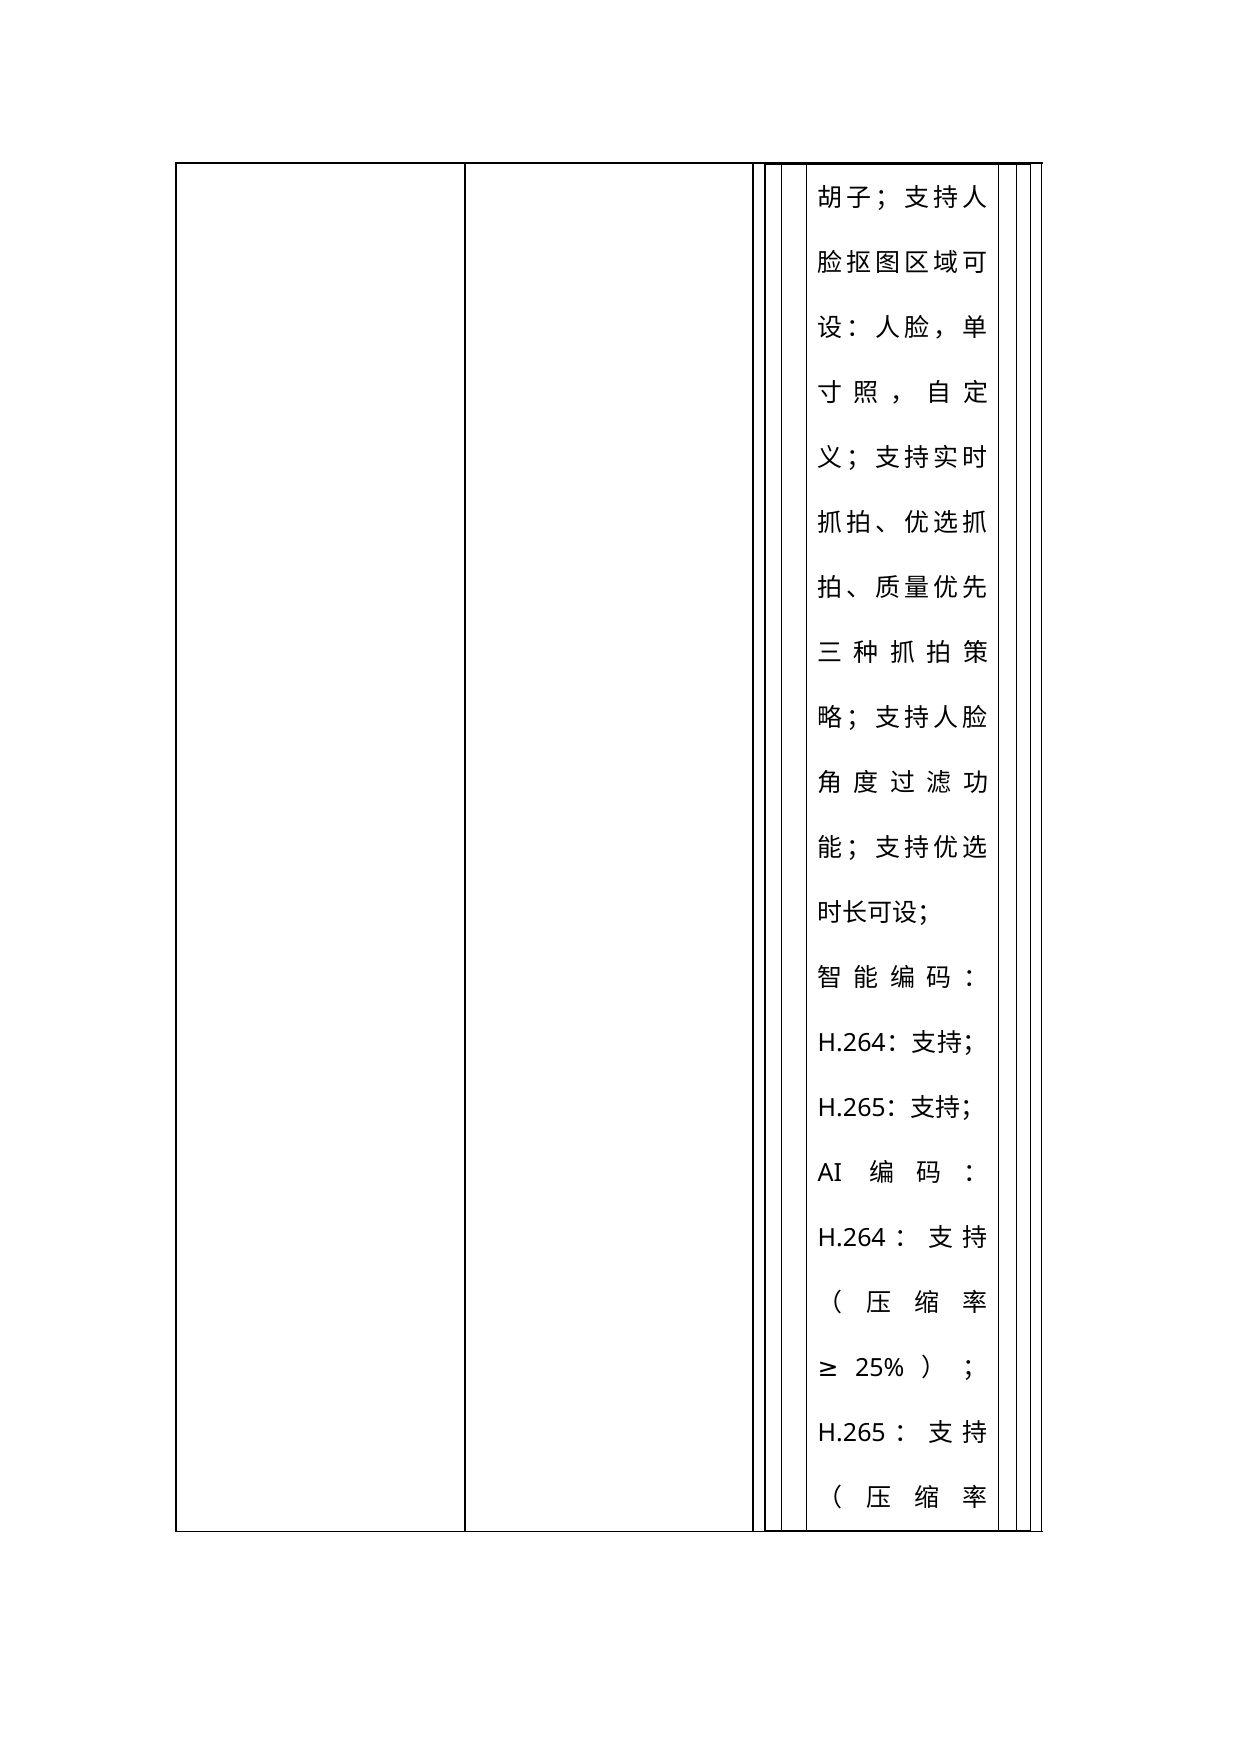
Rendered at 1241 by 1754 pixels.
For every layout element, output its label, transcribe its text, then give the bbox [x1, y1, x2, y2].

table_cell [999, 165, 1016, 1530]
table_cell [782, 165, 806, 1530]
table_cell 1 [177, 164, 464, 1531]
table_cell ★ [466, 164, 752, 1531]
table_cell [1017, 165, 1030, 1530]
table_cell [807, 165, 998, 1530]
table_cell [754, 164, 764, 1531]
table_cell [766, 165, 781, 1530]
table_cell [1031, 164, 1041, 1531]
